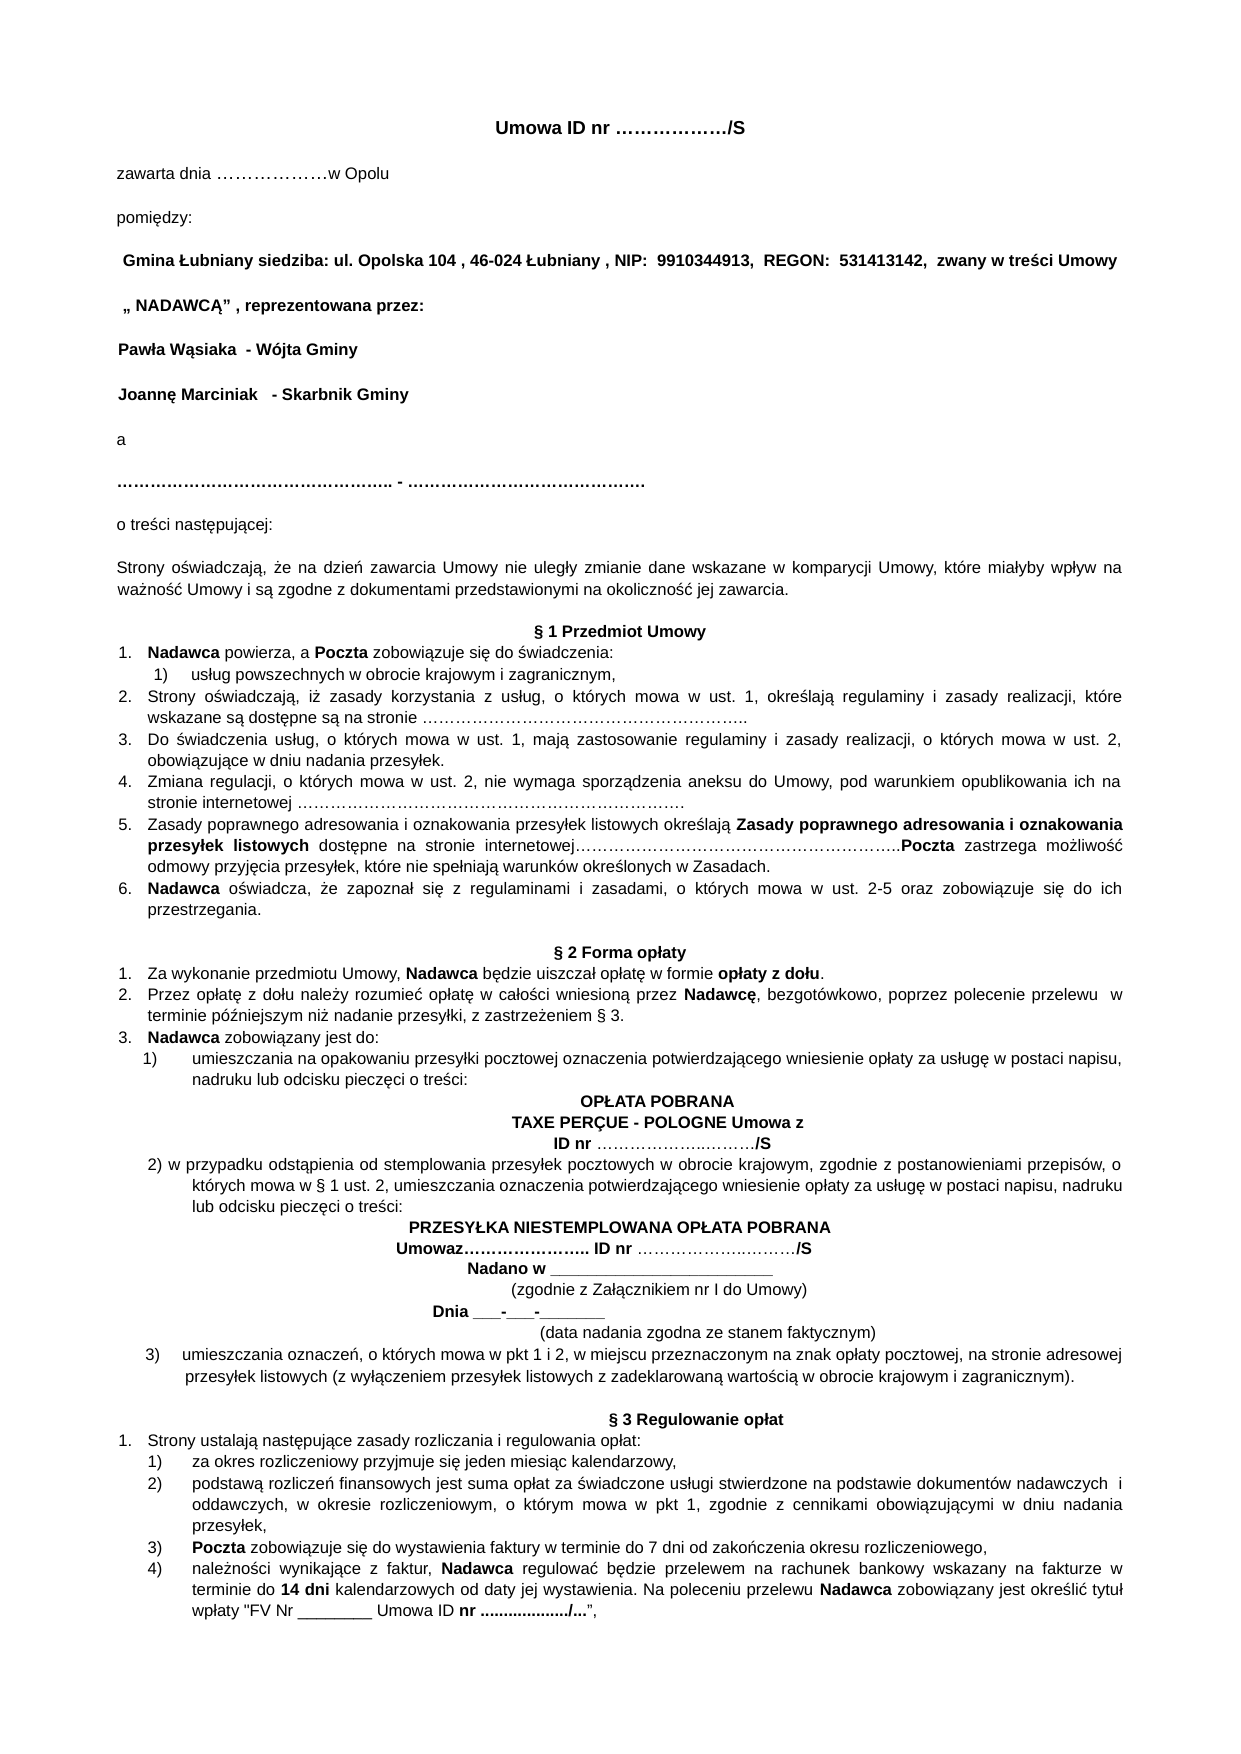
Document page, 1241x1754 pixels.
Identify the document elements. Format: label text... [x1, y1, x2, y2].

text a [116, 429, 1123, 448]
subtitle OPŁATA POBRANA [118, 1092, 1122, 1111]
text „ NADAWCĄ” , reprezentowana przez: [118, 295, 1120, 314]
list należności wynikające z faktur, Nadawca regulować będzie przelewem na rachunek bankowy wskazany na fakturze w terminie do 14 dni kalendarzowych od daty jej wystawienia. Na poleceniu przelewu Nadawca zobowiązany jest określić tytuł wpłaty "FV Nr ________ Umowa ID nr .................../...”, [147, 1559, 1123, 1620]
list Zasady poprawnego adresowania i oznakowania przesyłek listowych określają Zasady poprawnego adresowania i oznakowania przesyłek listowych dostępne na stronie internetowej…………………………………………………..Poczta zastrzega możliwość odmowy przyjęcia przesyłek, które nie spełniają warunków określonych w Zasadach. [118, 815, 1123, 876]
text TAXE PERÇUE - POLOGNE Umowa z [396, 1113, 846, 1132]
list Poczta zobowiązuje się do wystawienia faktury w terminie do 7 dni od zakończenia okresu rozliczeniowego, [147, 1537, 1123, 1557]
list Przez opłatę z dołu należy rozumieć opłatę w całości wniesioną przez Nadawcę, bezgotówkowo, poprzez polecenie przelewu w terminie późniejszym niż nadanie przesyłki, z zastrzeżeniem § 3. [118, 985, 1123, 1025]
list podstawą rozliczeń finansowych jest suma opłat za świadczone usługi stwierdzone na podstawie dokumentów nadawczych i oddawczych, w okresie rozliczeniowym, o którym mowa w pkt 1, zgodnie z cennikami obowiązującymi w dniu nadania przesyłek, [147, 1474, 1123, 1535]
list Zmiana regulacji, o których mowa w ust. 2, nie wymaga sporządzenia aneksu do Umowy, pod warunkiem opublikowania ich na stronie internetowej ……………………………………………………………. [118, 772, 1123, 812]
text o treści następującej: [116, 515, 1123, 534]
list Nadawca powierza, a Poczta zobowiązuje się do świadczenia: [118, 643, 1123, 662]
text przesyłek listowych (z wyłączeniem przesyłek listowych z zadeklarowaną wartością w obrocie krajowym i zagranicznym). [185, 1367, 1123, 1386]
subtitle PRZESYŁKA NIESTEMPLOWANA OPŁATA POBRANA [118, 1218, 1122, 1237]
text 2) w przypadku odstąpienia od stemplowania przesyłek pocztowych w obrocie krajowym, zgodnie z postanowieniami przepisów, o których mowa w § 1 ust. 2, umieszczania oznaczenia potwierdzającego wniesienie opłaty za usługę w postaci napisu, nadruku lub odcisku pieczęci o treści: [147, 1155, 1123, 1216]
list Strony oświadczają, iż zasady korzystania z usług, o których mowa w ust. 1, określają regulaminy i zasady realizacji, które wskazane są dostępne są na stronie ………………………………………………….. [118, 687, 1123, 727]
list Nadawca zobowiązany jest do: [118, 1028, 1123, 1047]
text Joannę Marciniak - Skarbnik Gminy [118, 385, 1120, 404]
text (zgodnie z Załącznikiem nr I do Umowy) [432, 1280, 849, 1299]
text pomiędzy: [116, 207, 1123, 227]
text zawarta dnia ………………w Opolu [116, 161, 1123, 183]
text (data nadania zgodna ze stanem faktycznym) [118, 1323, 1122, 1342]
text Gmina Łubniany siedziba: ul. Opolska 104 , 46-024 Łubniany , NIP: 9910344913, REGON: 531413142, zwany w treści Umowy [118, 251, 1120, 270]
list Strony ustalają następujące zasady rozliczania i regulowania opłat: [118, 1431, 1123, 1450]
list Do świadczenia usług, o których mowa w ust. 1, mają zastosowanie regulaminy i zasady realizacji, o których mowa w ust. 2, obowiązujące w dniu nadania przesyłek. [118, 729, 1123, 770]
text ID nr ………………..………/S [396, 1134, 846, 1153]
text ………………………………………….. - ……………………………………. [116, 472, 846, 491]
subtitle § 1 Przedmiot Umowy [118, 622, 1122, 641]
text Pawła Wąsiaka - Wójta Gminy [118, 340, 1120, 359]
text Umowa ID nr ………………/S [118, 117, 1122, 138]
text Strony oświadczają, że na dzień zawarcia Umowy nie uległy zmianie dane wskazane w komparycji Umowy, które miałyby wpływ na ważność Umowy i są zgodne z dokumentami przedstawionymi na okoliczność jej zawarcia. [116, 558, 1123, 598]
text Umowaz………………….. ID nr ………………..………/S Nadano w ________________________ [396, 1239, 846, 1278]
text 1) usług powszechnych w obrocie krajowym i zagranicznym, [118, 664, 1127, 684]
text § 3 Regulowanie opłat [608, 1409, 1166, 1429]
subtitle § 2 Forma opłaty [118, 943, 1122, 962]
list Za wykonanie przedmiotu Umowy, Nadawca będzie uiszczał opłatę w formie opłaty z dołu. [118, 963, 1123, 983]
text 1) umieszczania na opakowaniu przesyłki pocztowej oznaczenia potwierdzającego wniesienie opłaty za usługę w postaci napisu, nadruku lub odcisku pieczęci o treści: [142, 1049, 1123, 1089]
text 3) umieszczania oznaczeń, o których mowa w pkt 1 i 2, w miejscu przeznaczonym na znak opłaty pocztowej, na stronie adresowej [118, 1344, 1127, 1363]
text Dnia ___-___-_______ [432, 1302, 849, 1321]
list za okres rozliczeniowy przyjmuje się jeden miesiąc kalendarzowy, [147, 1452, 1123, 1471]
list Nadawca oświadcza, że zapoznał się z regulaminami i zasadami, o których mowa w ust. 2-5 oraz zobowiązuje się do ich przestrzegania. [118, 878, 1123, 919]
